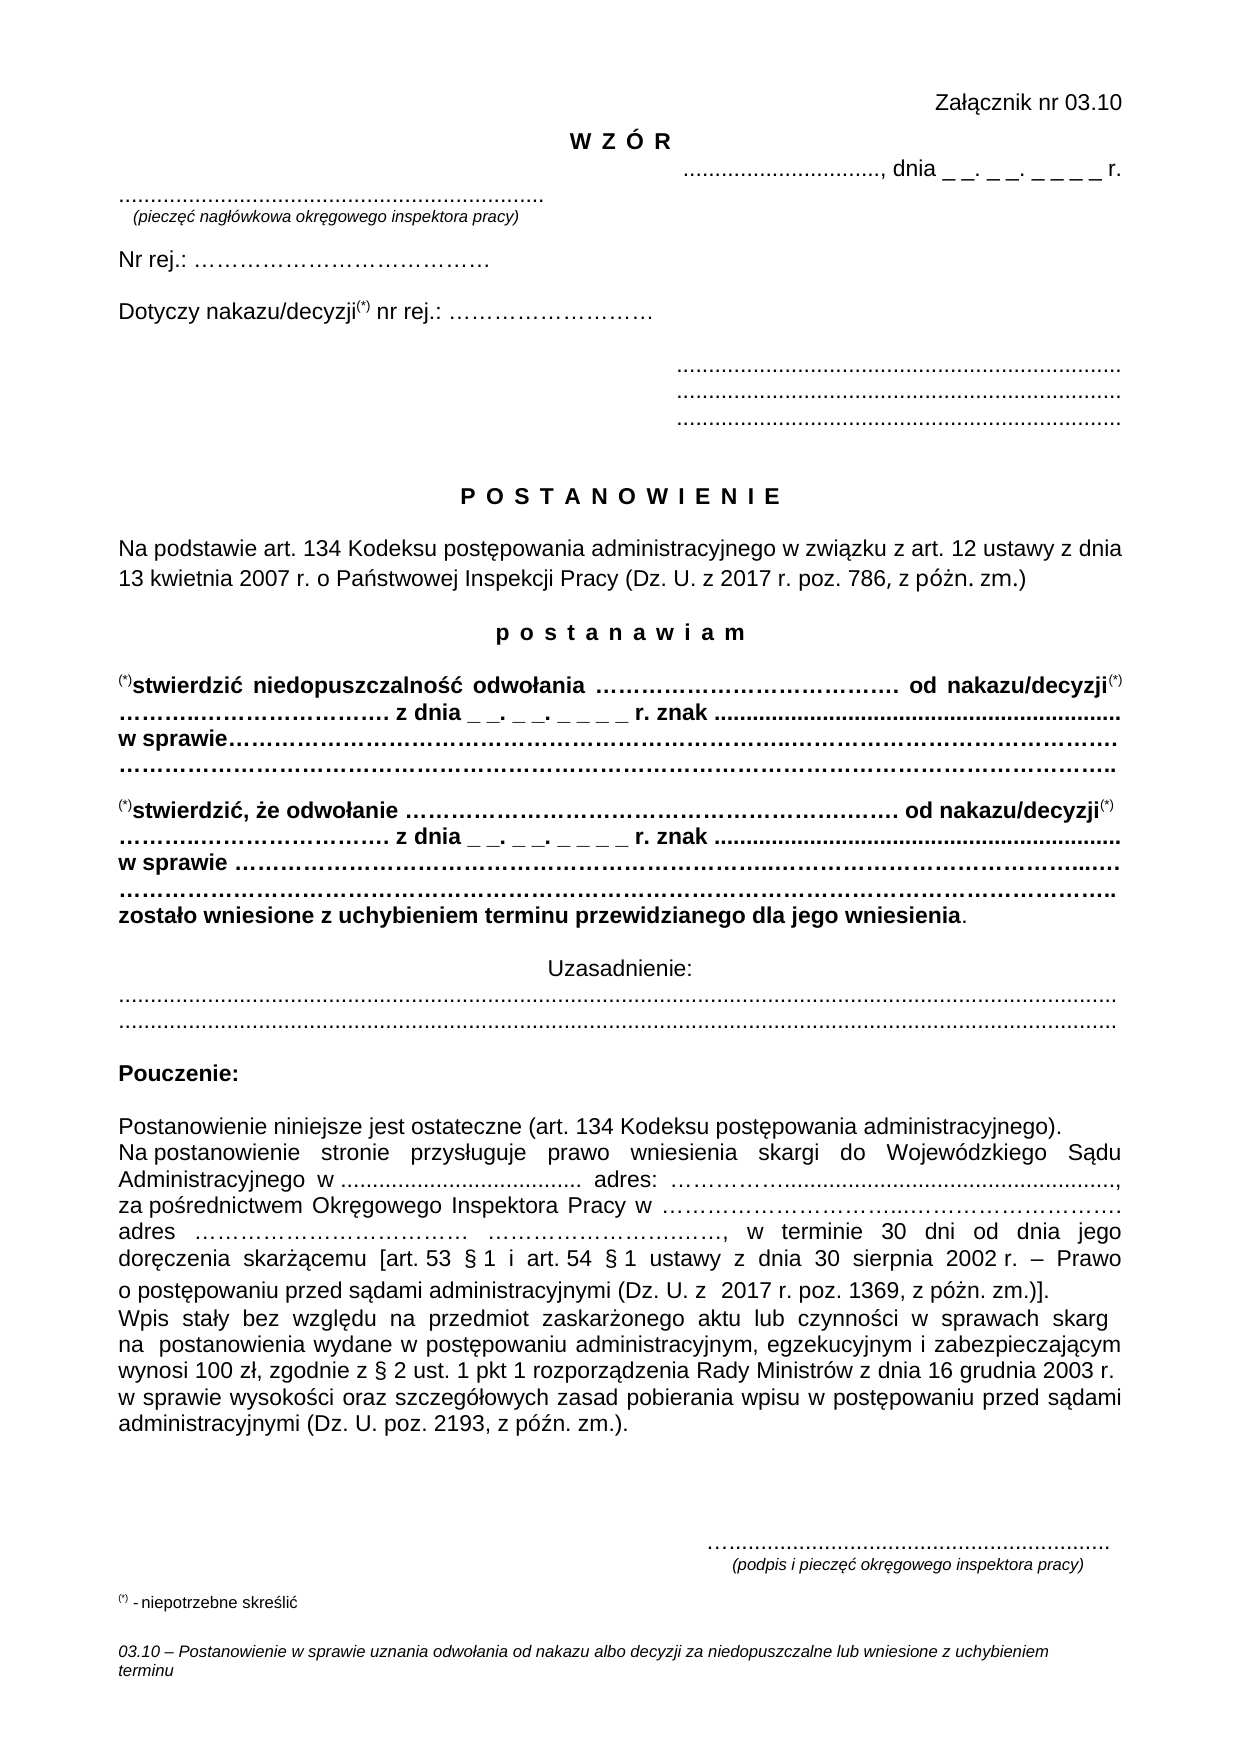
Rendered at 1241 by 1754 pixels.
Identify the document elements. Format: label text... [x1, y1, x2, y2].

text Na podstawie art. 134 Kodeksu postępowania administracyjnego w związku z art. 12 ustawy z dnia 13 kwietnia 2007 r. o Państwowej Inspekcji Pracy (Dz. U. z 2017 r. poz. 786, z póżn. zm.) [118, 535, 1122, 593]
text ...................................................................... [118, 351, 1122, 377]
text Na postanowienie stronie przysługuje prawo wniesienia skargi do Wojewódzkiego Sądu Administracyjnego w ...................................... adres: ……………...................................................., za pośrednictwem Okręgowego Inspektora Pracy w …………………………...………………………. adres ……………………………… …………………….……, w terminie 30 dni od dnia jego doręczenia skarżącemu [art. 53 § 1 i art. 54 § 1 ustawy z dnia 30 sierpnia 2002 r. – Prawo o postępowaniu przed sądami administracyjnymi (Dz. U. z 2017 r. poz. 1369, z póżn. zm.)]. [118, 1139, 1122, 1304]
text ...................................................................... [118, 404, 1122, 430]
text …............................................................ [694, 1528, 1122, 1554]
text Dotyczy nakazu/decyzji(*) nr rej.: ……………………… [118, 298, 1122, 324]
text (*)stwierdzić, że odwołanie ………………………………………………….……. od nakazu/decyzji(*) [118, 797, 1122, 823]
text Załącznik nr 03.10 [118, 89, 1122, 115]
text ...................................................................... [118, 377, 1122, 404]
text Uzasadnienie: [118, 955, 1122, 981]
text ………………………………………………………………………………………………………………….. [118, 751, 1122, 777]
text ………..……………………. z dnia _ _. _ _. _ _ _ _ r. znak ................................................................ w sprawie ……………………………………………………………..…………………………………...…. [118, 823, 1122, 876]
text (pieczęć nagłówkowa okręgowego inspektora pracy) [118, 207, 1122, 226]
text WZÓR [118, 128, 1122, 154]
text ..............................., dnia _ _. _ _. _ _ _ _ r. [118, 154, 1122, 181]
text ................................................................... [118, 181, 1122, 207]
text (*)stwierdzić niedopuszczalność odwołania …………………………………. od nakazu/decyzji(*) ………..……………………. z dnia _ _. _ _. _ _ _ _ r. znak ................................................................ w sprawie………………………………………………………………..……………………………………. [118, 672, 1122, 751]
text Pouczenie: [118, 1060, 1122, 1087]
text Postanowienie niniejsze jest ostateczne (art. 134 Kodeksu postępowania administracyjnego). [118, 1113, 1122, 1139]
text ………………………………………………………………………………………………………………….. [118, 876, 1122, 902]
text (*) - niepotrzebne skreślić [118, 1593, 1122, 1612]
text postanawiam [118, 619, 1122, 646]
text POSTANOWIENIE [118, 483, 1122, 509]
text Nr rej.: ………………………………… [118, 246, 1122, 272]
text .......................................................................................................................................................................................................................................................................................................................... [118, 981, 1122, 1034]
text Wpis stały bez względu na przedmiot zaskarżonego aktu lub czynności w sprawach skarg na postanowienia wydane w postępowaniu administracyjnym, egzekucyjnym i zabezpieczającym wynosi 100 zł, zgodnie z § 2 ust. 1 pkt 1 rozporządzenia Rady Ministrów z dnia 16 grudnia 2003 r. w sprawie wysokości oraz szczegółowych zasad pobierania wpisu w postępowaniu przed sądami administracyjnymi (Dz. U. poz. 2193, z późn. zm.). [118, 1304, 1122, 1436]
text zostało wniesione z uchybieniem terminu przewidzianego dla jego wniesienia. [118, 902, 1122, 928]
text (podpis i pieczęć okręgowego inspektora pracy) [694, 1554, 1122, 1573]
